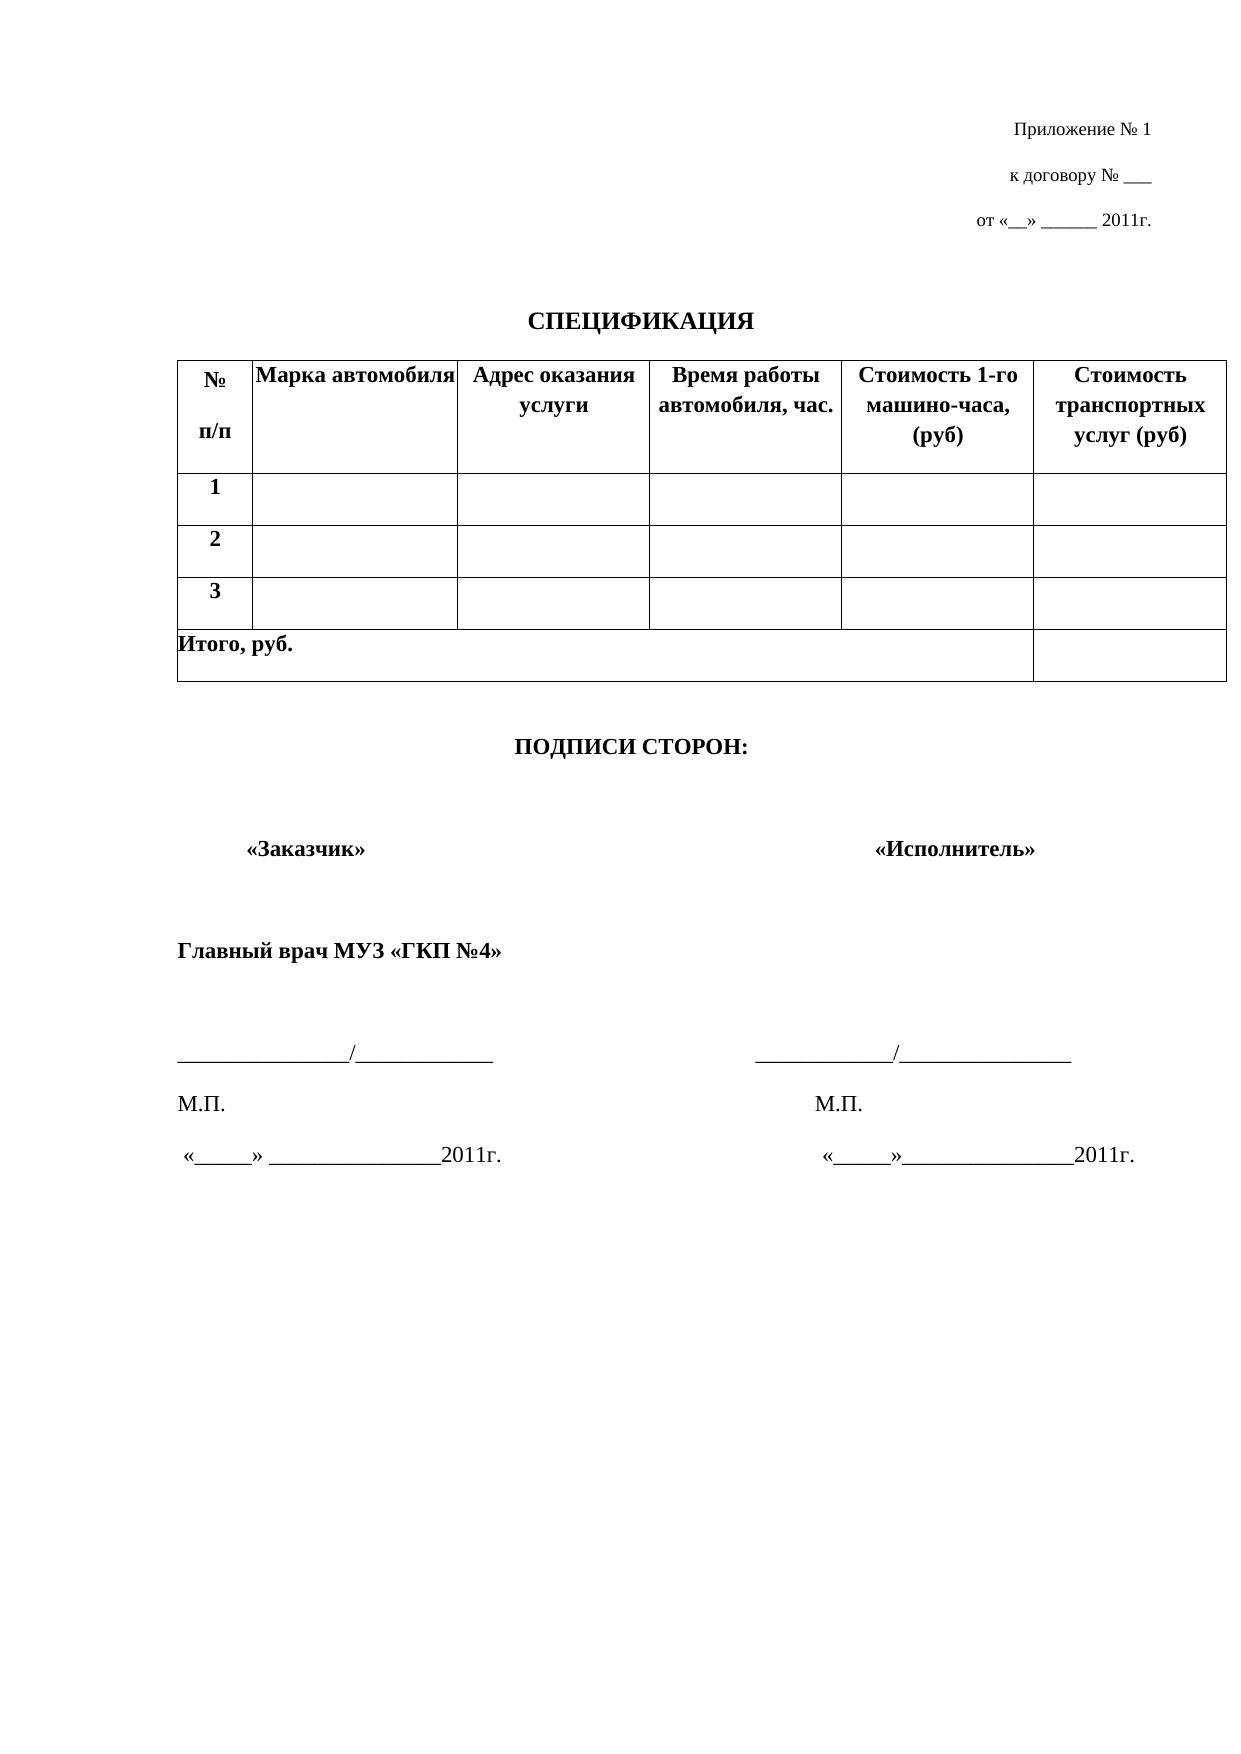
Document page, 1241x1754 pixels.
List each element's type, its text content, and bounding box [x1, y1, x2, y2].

text к договору № ___ [177, 164, 1152, 185]
table_cell [253, 474, 457, 524]
table_cell [1034, 578, 1226, 629]
table_header Время работы автомобиля, час. [650, 361, 841, 472]
table_cell [1034, 630, 1226, 681]
table_cell [842, 474, 1033, 524]
table_cell [650, 526, 841, 577]
table_cell 2 [178, 526, 252, 577]
text «_____» _______________2011г. «_____»_______________2011г. [177, 1141, 1152, 1167]
table_header Стоимость транспортных услуг (руб) [1034, 361, 1226, 472]
table_header № п/п [178, 361, 252, 472]
table_cell [458, 578, 649, 629]
table_cell [842, 526, 1033, 577]
text ПОДПИСИ СТОРОН: [177, 733, 1152, 759]
table_header Адрес оказания услуги [458, 361, 649, 472]
table_cell [842, 578, 1033, 629]
table_header Стоимость 1-го машино-часа, (руб) [842, 361, 1033, 472]
table_cell [458, 526, 649, 577]
table_cell 1 [178, 474, 252, 524]
text от «__» ______ 2011г. [177, 209, 1152, 231]
table_cell [1034, 526, 1226, 577]
table_cell Итого, руб. [178, 630, 1033, 681]
table_cell [458, 474, 649, 524]
table_cell [1034, 474, 1226, 524]
text СПЕЦИФИКАЦИЯ [177, 306, 1152, 335]
table_cell [650, 474, 841, 524]
table_header Марка автомобиля [253, 361, 457, 472]
text «Заказчик» «Исполнитель» [177, 835, 1152, 861]
table_cell 3 [178, 578, 252, 629]
text _______________/____________ ____________/_______________ [177, 1039, 1152, 1065]
text Главный врач МУЗ «ГКП №4» [177, 937, 1152, 963]
table_cell [253, 526, 457, 577]
text М.П. М.П. [177, 1090, 1152, 1116]
text Приложение № 1 [177, 118, 1152, 140]
table_cell [253, 578, 457, 629]
table_cell [650, 578, 841, 629]
